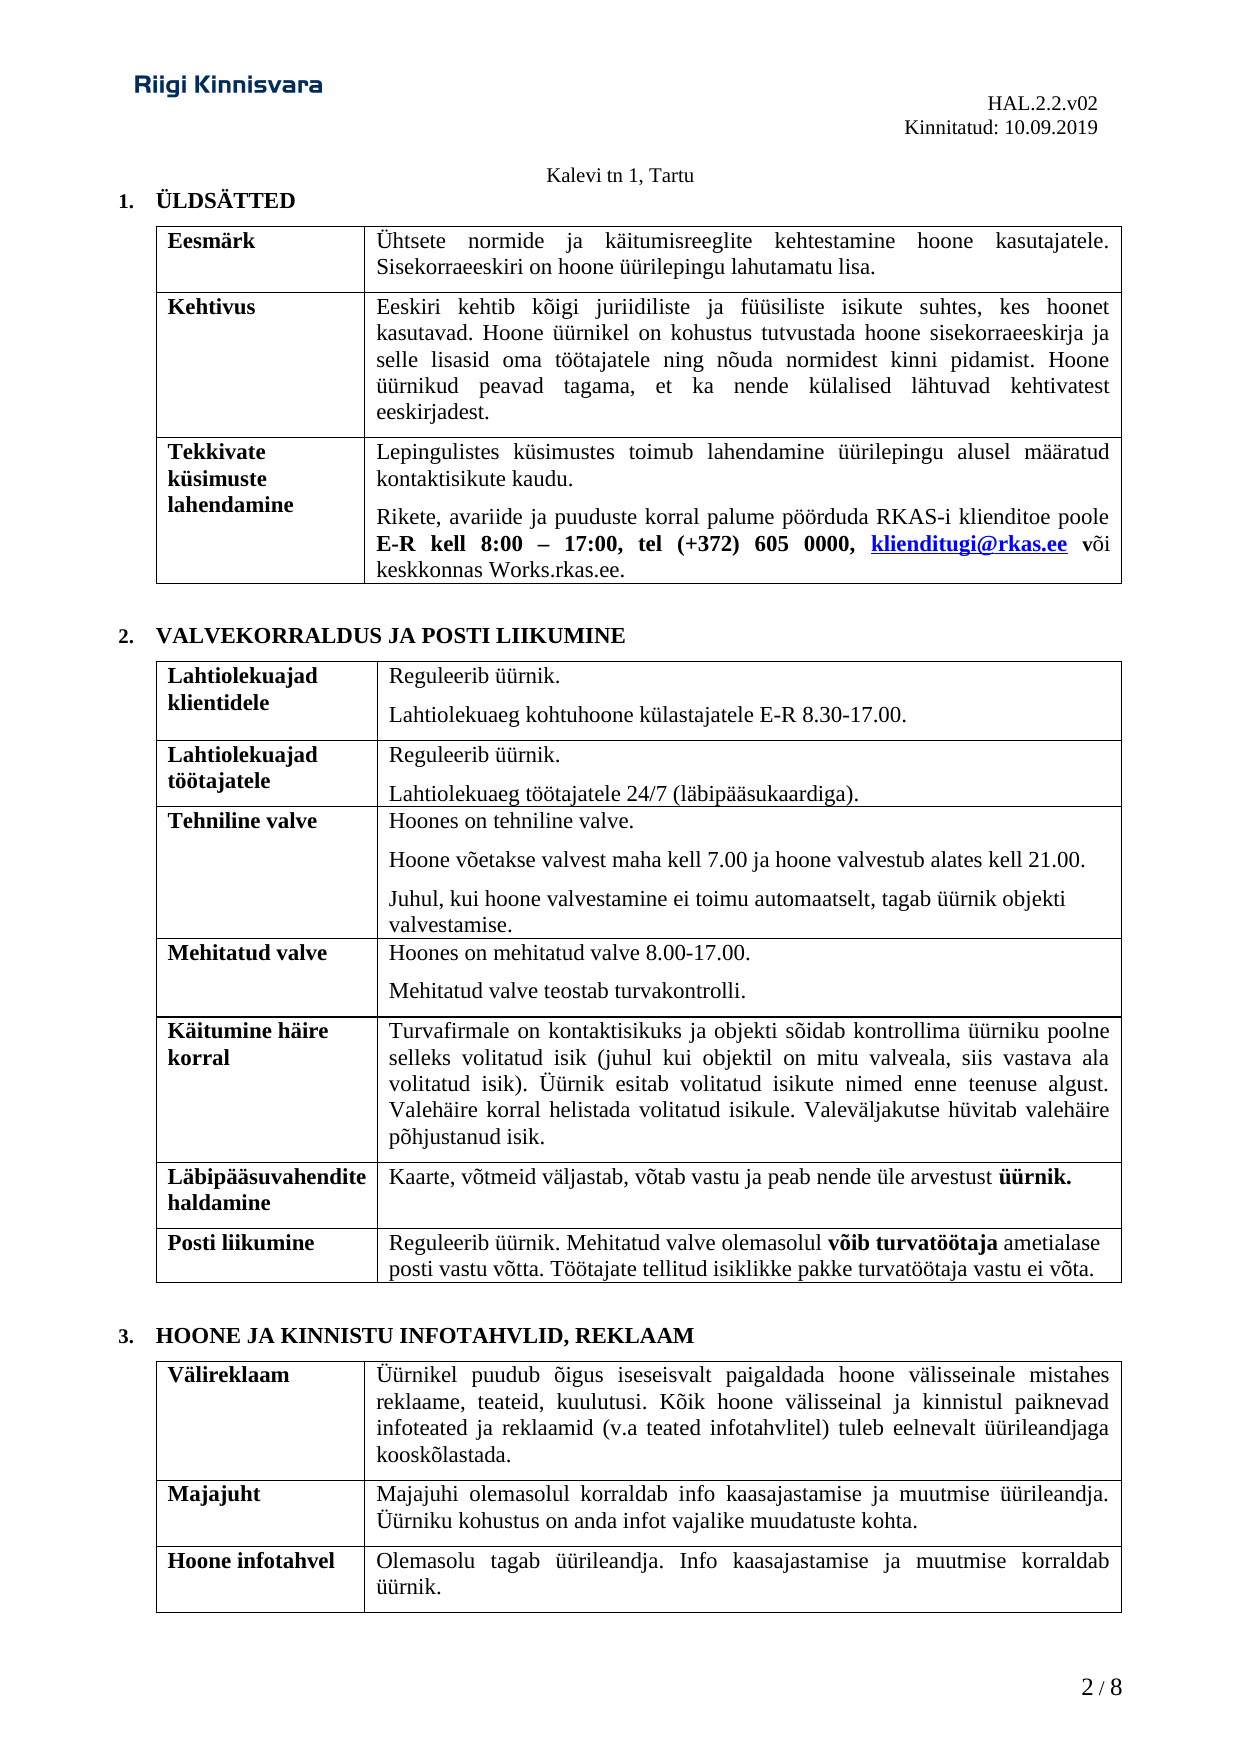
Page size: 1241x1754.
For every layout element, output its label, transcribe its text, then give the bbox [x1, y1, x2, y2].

table_header Ühtsete normide ja käitumisreeglite kehtestamine hoone kasutajatele. Sisekorraeeskiri on hoone üürilepingu lahutamatu lisa. [365, 227, 1121, 292]
subtitle ÜLDSÄTTED [118, 187, 1122, 213]
table_cell Olemasolu tagab üürileandja. Info kaasajastamise ja muutmise korraldab üürnik. [365, 1547, 1121, 1612]
table_header Üürnikel puudub õigus iseseisvalt paigaldada hoone välisseinale mistahes reklaame, teateid, kuulutusi. Kõik hoone välisseinal ja kinnistul paiknevad infoteated ja reklaamid (v.a teated infotahvlitel) tuleb eelnevalt üürileandjaga kooskõlastada. [365, 1362, 1121, 1479]
table_header Lahtiolekuajad klientidele [157, 662, 377, 740]
table_cell Majajuht [157, 1481, 364, 1546]
table_cell Tekkivate küsimuste lahendamine [157, 438, 364, 582]
table_cell Kehtivus [157, 293, 364, 437]
table_cell Tehniline valve [157, 807, 377, 938]
picture [118, 59, 339, 110]
table_header Eesmärk [157, 227, 364, 292]
table_header Välireklaam [157, 1362, 364, 1479]
table_cell Lepingulistes küsimustes toimub lahendamine üürilepingu alusel määratud kontaktisikute kaudu. Rikete, avariide ja puuduste korral palume pöörduda RKAS-i klienditoe poole E-R kell 8:00 – 17:00, tel (+372) 605 0000, klienditugi@rkas.ee või keskkonnas Works.rkas.ee. [365, 438, 1121, 582]
table_cell Posti liikumine [157, 1229, 377, 1282]
table_cell Lahtiolekuajad töötajatele [157, 741, 377, 806]
table_cell Reguleerib üürnik. Lahtiolekuaeg töötajatele 24/7 (läbipääsukaardiga). [378, 741, 1121, 806]
table_cell Majajuhi olemasolul korraldab info kaasajastamise ja muutmise üürileandja. Üürniku kohustus on anda infot vajalike muudatuste kohta. [365, 1481, 1121, 1546]
table_cell Mehitatud valve [157, 939, 377, 1016]
table_cell Kaarte, võtmeid väljastab, võtab vastu ja peab nende üle arvestust üürnik. [378, 1163, 1121, 1228]
table_cell Hoone infotahvel [157, 1547, 364, 1612]
table_header Reguleerib üürnik. Lahtiolekuaeg kohtuhoone külastajatele E-R 8.30-17.00. [378, 662, 1121, 740]
table_cell Turvafirmale on kontaktisikuks ja objekti sõidab kontrollima üürniku poolne selleks volitatud isik (juhul kui objektil on mitu valveala, siis vastava ala volitatud isik). Üürnik esitab volitatud isikute nimed enne teenuse algust. Valehäire korral helistada volitatud isikule. Valeväljakutse hüvitab valehäire põhjustanud isik. [378, 1018, 1121, 1162]
table_cell Käitumine häire korral [157, 1018, 377, 1162]
subtitle VALVEKORRALDUS JA POSTI LIIKUMINE [118, 622, 1122, 649]
table_cell Reguleerib üürnik. Mehitatud valve olemasolul võib turvatöötaja ametialase posti vastu võtta. Töötajate tellitud isiklikke pakke turvatöötaja vastu ei võta. [378, 1229, 1121, 1282]
table_cell Hoones on mehitatud valve 8.00-17.00. Mehitatud valve teostab turvakontrolli. [378, 939, 1121, 1016]
table_cell Läbipääsuvahendite haldamine [157, 1163, 377, 1228]
table_cell Hoones on tehniline valve. Hoone võetakse valvest maha kell 7.00 ja hoone valvestub alates kell 21.00. Juhul, kui hoone valvestamine ei toimu automaatselt, tagab üürnik objekti valvestamise. [378, 807, 1121, 938]
subtitle HOONE JA KINNISTU INFOTAHVLID, REKLAAM [118, 1322, 1122, 1348]
table_cell Eeskiri kehtib kõigi juriidiliste ja füüsiliste isikute suhtes, kes hoonet kasutavad. Hoone üürnikel on kohustus tutvustada hoone sisekorraeeskirja ja selle lisasid oma töötajatele ning nõuda normidest kinni pidamist. Hoone üürnikud peavad tagama, et ka nende külalised lähtuvad kehtivatest eeskirjadest. [365, 293, 1121, 437]
